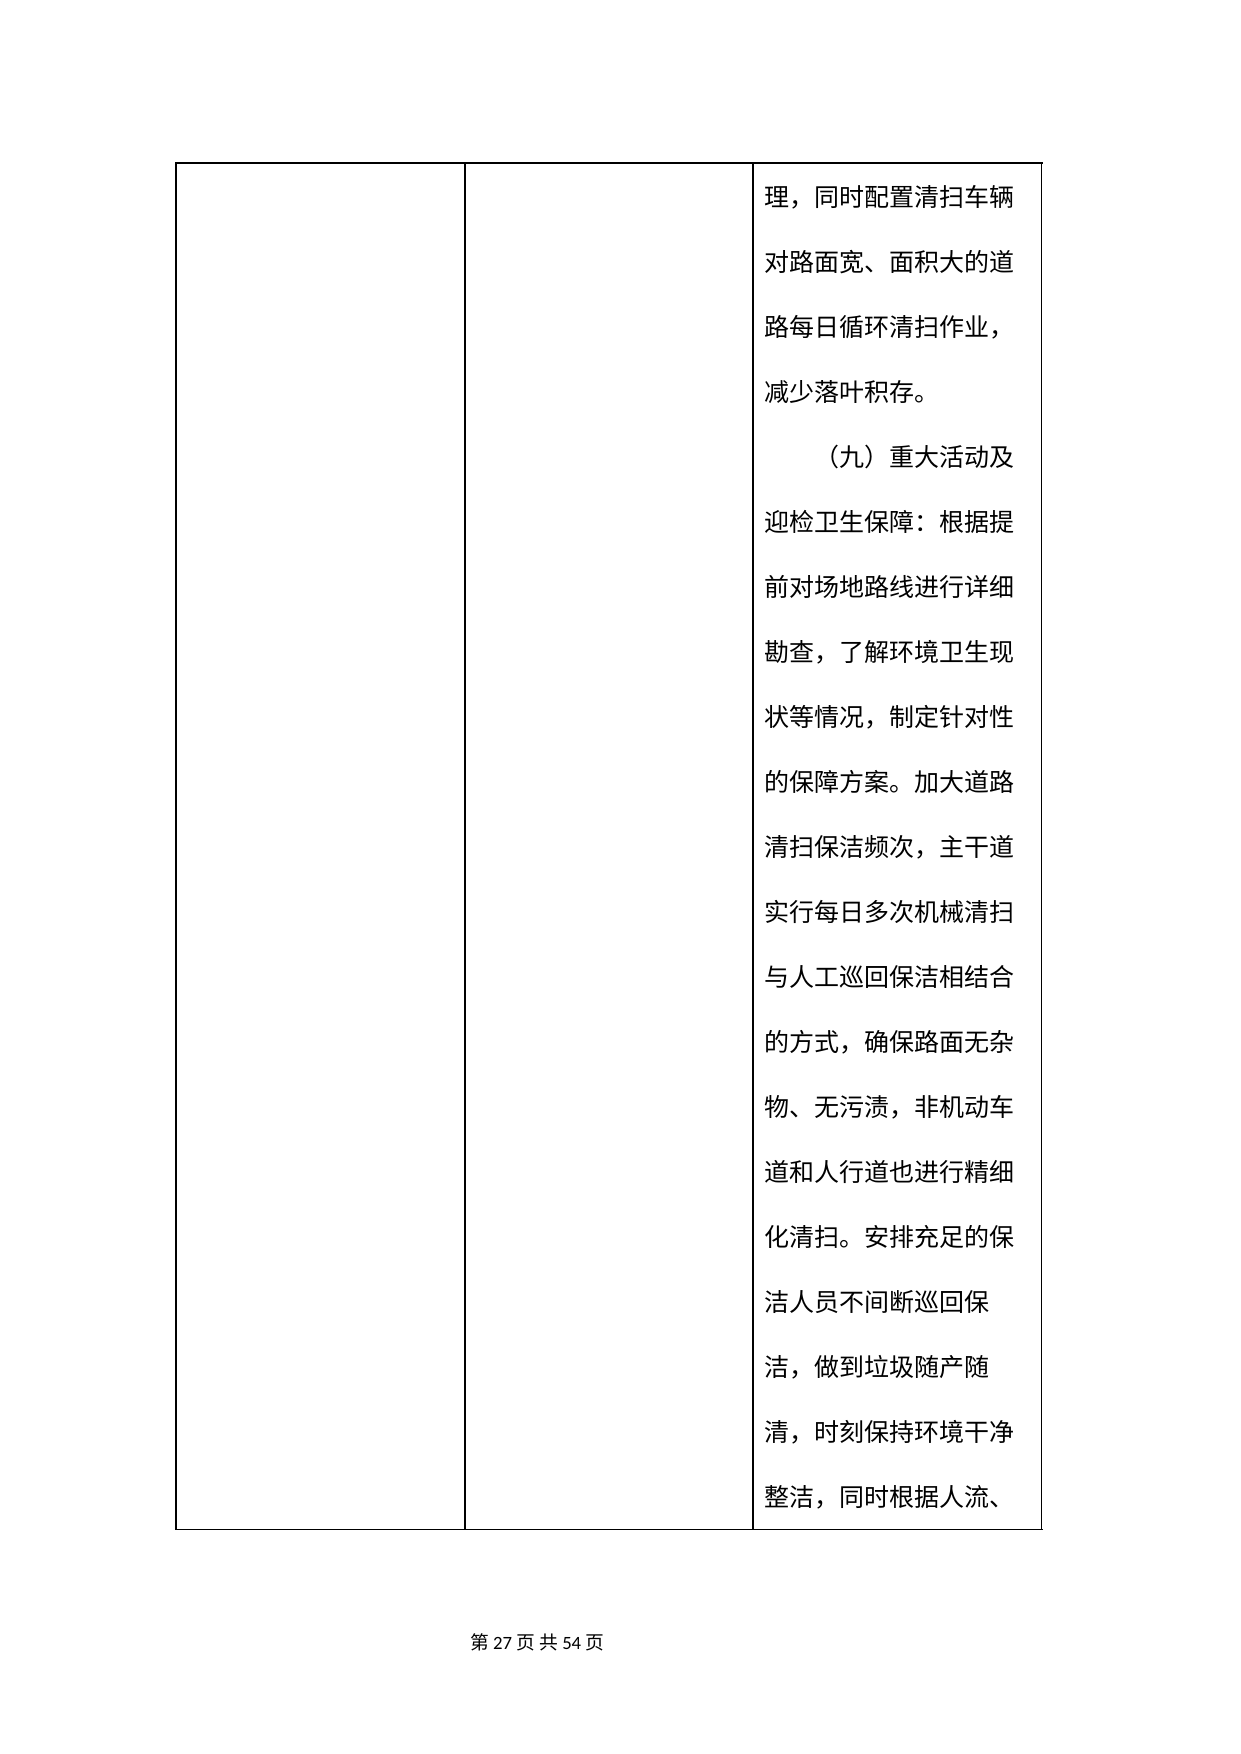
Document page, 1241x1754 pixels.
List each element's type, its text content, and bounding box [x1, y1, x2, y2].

table_cell [466, 164, 752, 1528]
table_cell 1 [177, 164, 464, 1528]
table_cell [754, 164, 1041, 1528]
